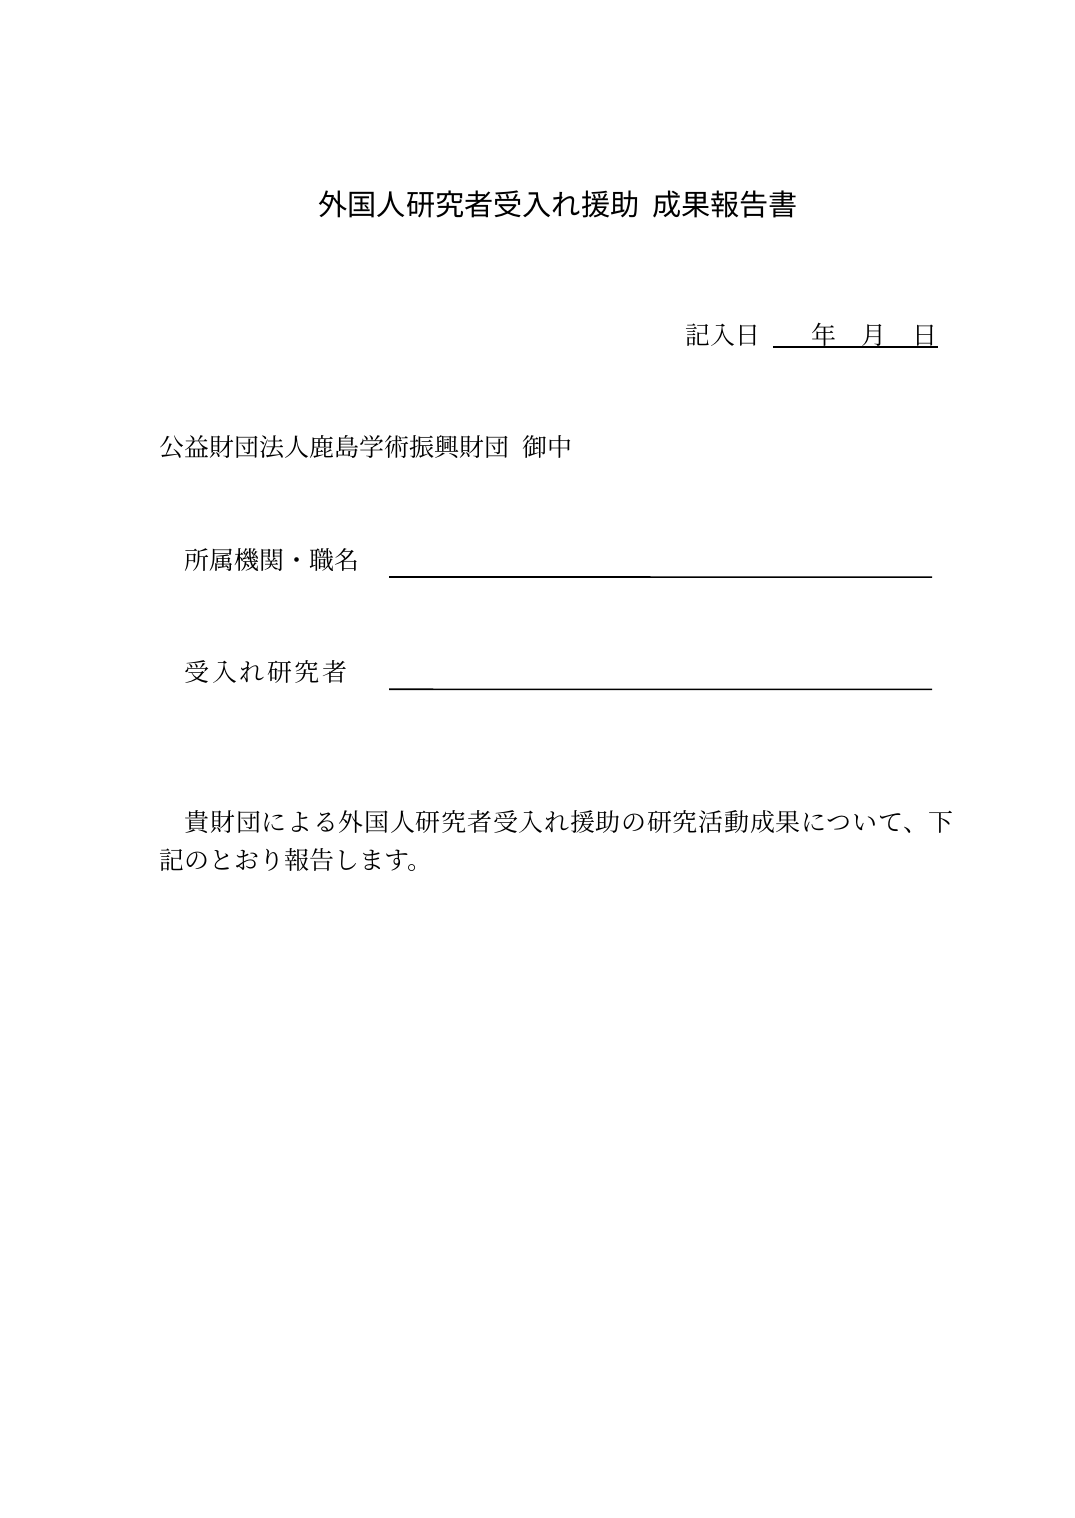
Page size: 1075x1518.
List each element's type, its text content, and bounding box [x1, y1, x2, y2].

text 貴財団による外国人研究者受入れ援助の研究活動成果について、下記のとおり報告します。 [159, 802, 957, 877]
text 公益財団法人鹿島学術振興財団 御中 [159, 427, 957, 465]
text 記入日 年 月 日 [159, 315, 937, 352]
text 外国人研究者受入れ援助 成果報告書 [159, 165, 957, 240]
text 所属機関・職名 [159, 540, 957, 577]
text 受入れ研究者 [159, 652, 957, 690]
